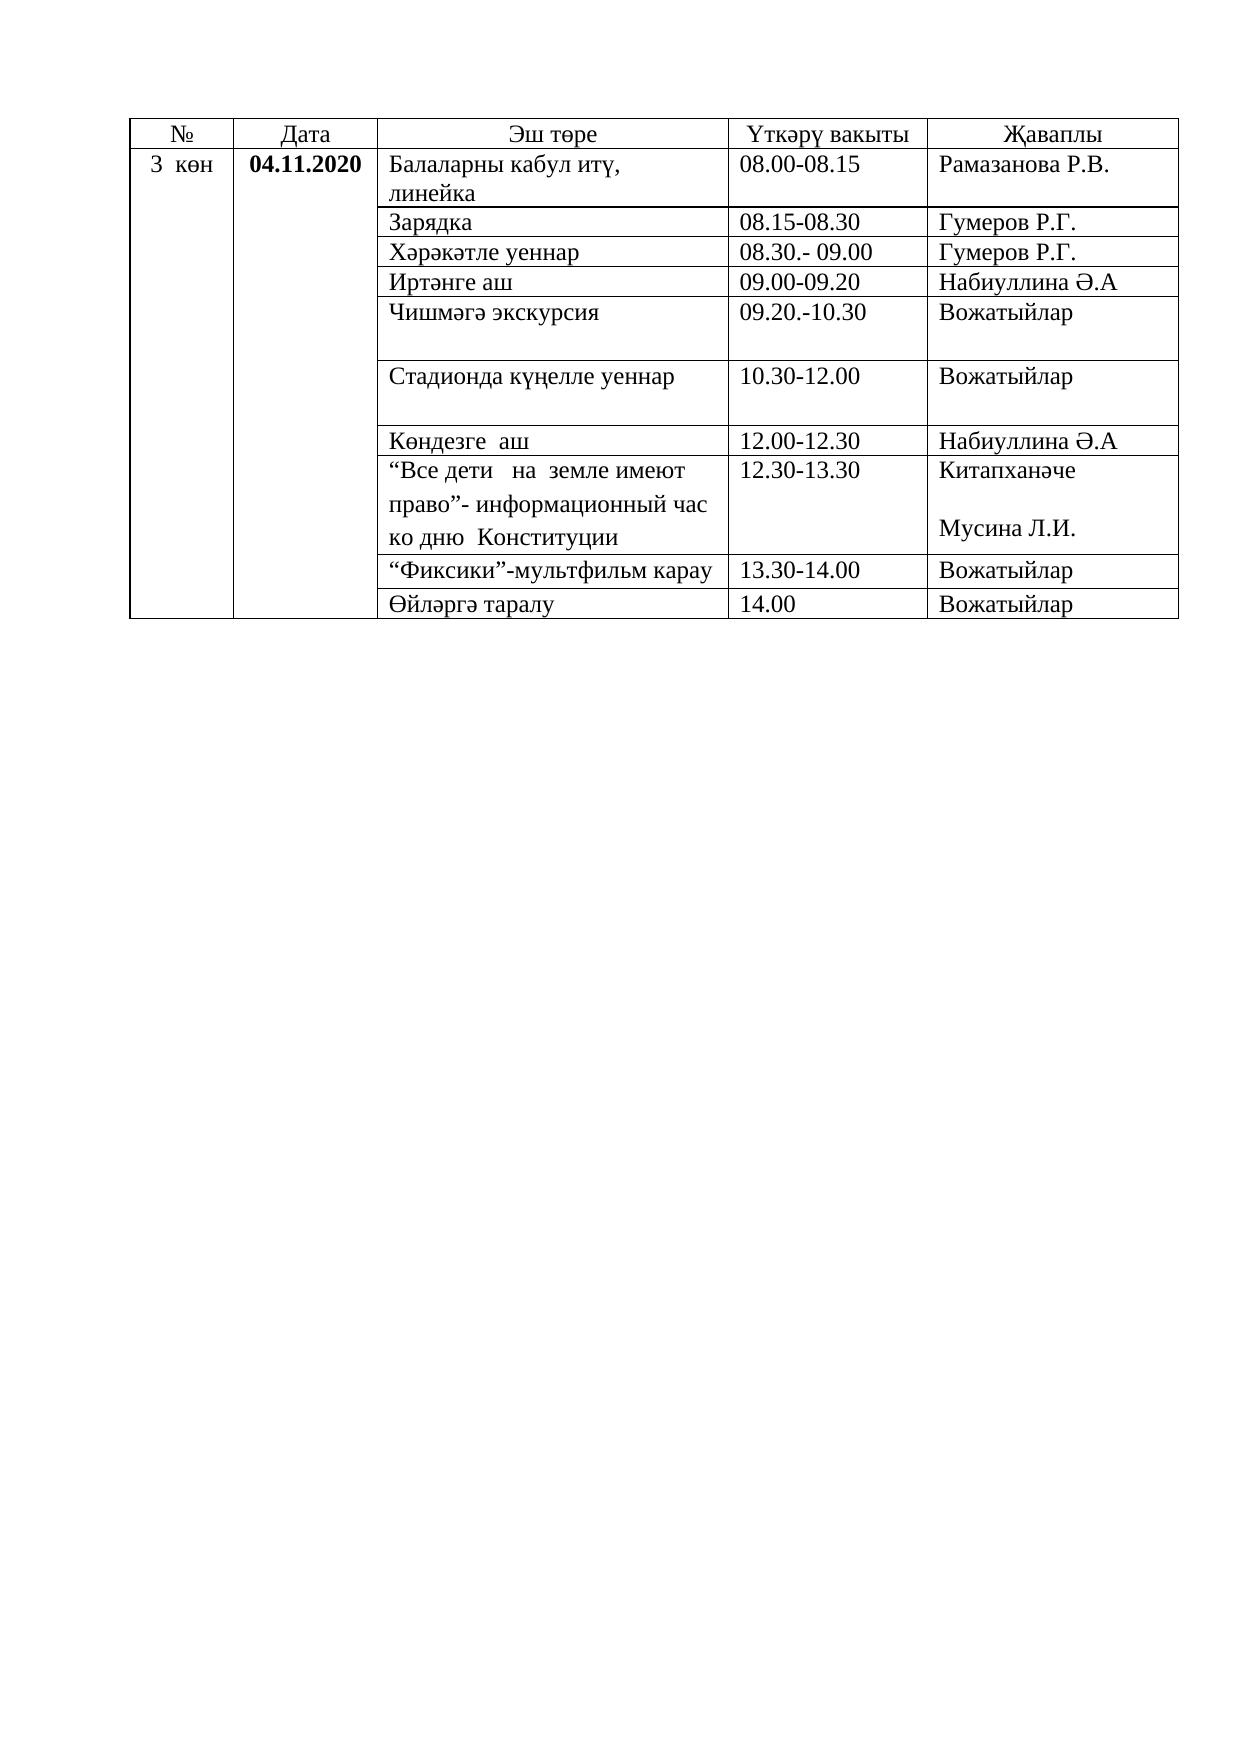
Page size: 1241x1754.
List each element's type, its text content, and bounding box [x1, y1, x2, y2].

table_header Дата [234, 119, 377, 148]
table_cell Китапханәче Мусина Л.И. [928, 456, 1178, 554]
table_header Җаваплы [928, 119, 1178, 148]
table_cell 08.00-08.15 [729, 149, 927, 206]
table_header Үткәрү вакыты [729, 119, 927, 148]
table_cell Набиуллина Ә.А [928, 426, 1178, 454]
table_cell Вожатыйлар [928, 361, 1178, 425]
table_cell Көндезге аш [378, 426, 728, 454]
table_cell Чишмәгә экскурсия [378, 297, 728, 360]
table_cell 10.30-12.00 [729, 361, 927, 425]
table_cell Стадионда күңелле уеннар [378, 361, 728, 425]
table_cell Хәрәкәтле уеннар [378, 237, 728, 266]
table_cell Өйләргә таралу [378, 589, 728, 618]
table_cell 08.30.- 09.00 [729, 237, 927, 266]
table_cell Набиуллина Ә.А [928, 267, 1178, 296]
table_cell 09.00-09.20 [729, 267, 927, 296]
table_cell Вожатыйлар [928, 297, 1178, 360]
table_cell 12.30-13.30 [729, 456, 927, 554]
table_cell 13.30-14.00 [729, 555, 927, 588]
table_cell 12.00-12.30 [729, 426, 927, 454]
table_cell 08.15-08.30 [729, 208, 927, 236]
table_cell 14.00 [729, 589, 927, 618]
table_header № [131, 119, 233, 148]
table_cell Балаларны кабул итү, линейка [378, 149, 728, 206]
table_cell Рамазанова Р.В. [928, 149, 1178, 206]
table_cell Иртәнге аш [378, 267, 728, 296]
table_cell Вожатыйлар [928, 555, 1178, 588]
table_header Эш төре [378, 119, 728, 148]
table_cell 04.11.2020 [234, 149, 377, 618]
table_cell Гумеров Р.Г. [928, 237, 1178, 266]
table_cell Зарядка [378, 208, 728, 236]
table_cell “Все дети на земле имеют право”- информационный час ко дню Конституции [378, 456, 728, 554]
table_cell 09.20.-10.30 [729, 297, 927, 360]
table_cell Вожатыйлар [928, 589, 1178, 618]
table_cell Гумеров Р.Г. [928, 208, 1178, 236]
table_cell “Фиксики”-мультфильм карау [378, 555, 728, 588]
table_cell 3 көн [131, 149, 233, 618]
